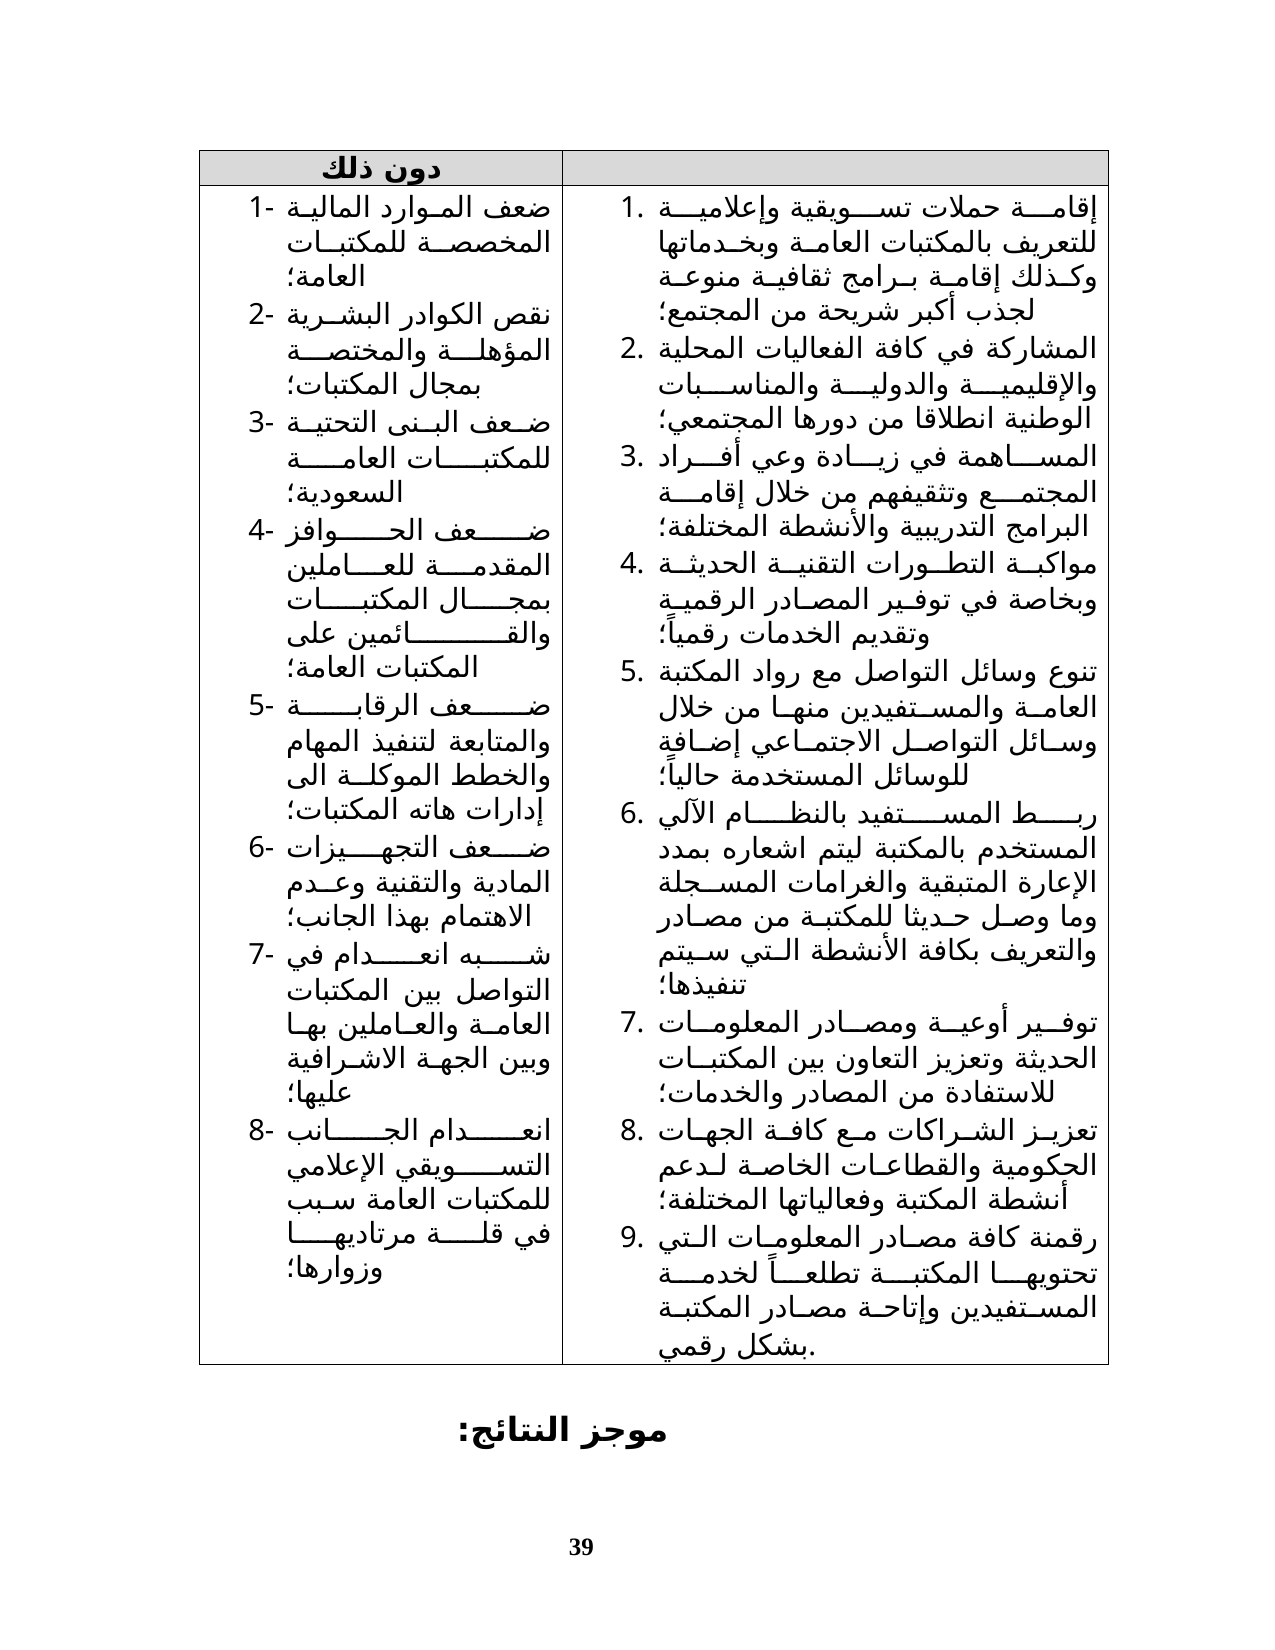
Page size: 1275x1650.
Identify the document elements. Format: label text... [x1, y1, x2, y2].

table_cell ضعف الموارد المالية المخصصة للمكتبات العامة؛ نقص الكوادر البشرية المؤهلة والمختصة بمجال المكتبات؛ ضعف البنى التحتية للمكتبات العامة السعودية؛ ضعف الحوافز المقدمة للعاملين بمجال المكتبات والقائمين على المكتبات العامة؛ ضعف الرقابة والمتابعة لتنفيذ المهام والخطط الموكلة الى إدارات هاته المكتبات؛ ضعف التجهيزات المادية والتقنية وعدم الاهتمام بهذا الجانب؛ شبه انعدام في التواصل بين المكتبات العامة والعاملين بها وبين الجهة الاشرافية عليها؛ انعدام الجانب التسويقي الإعلامي للمكتبات العامة سبب في قلة مرتاديها وزوارها؛ [200, 186, 562, 1364]
table_cell إقامة حملات تسويقية وإعلامية للتعريف بالمكتبات العامة وبخدماتها وكذلك إقامة برامج ثقافية منوعة لجذب أكبر شريحة من المجتمع؛ المشاركة في كافة الفعاليات المحلية والإقليمية والدولية والمناسبات الوطنية انطلاقا من دورها المجتمعي؛ المساهمة في زيادة وعي أفراد المجتمع وتثقيفهم من خلال إقامة البرامج التدريبية والأنشطة المختلفة؛ مواكبة التطورات التقنية الحديثة وبخاصة في توفير المصادر الرقمية وتقديم الخدمات رقمياً؛ تنوع وسائل التواصل مع رواد المكتبة العامة والمستفيدين منها من خلال وسائل التواصل الاجتماعي إضافة للوسائل المستخدمة حالياً؛ ربط المستفيد بالنظام الآلي المستخدم بالمكتبة ليتم اشعاره بمدد الإعارة المتبقية والغرامات المسجلة وما وصل حديثا للمكتبة من مصادر والتعريف بكافة الأنشطة التي سيتم تنفيذها؛ توفير أوعية ومصادر المعلومات الحديثة وتعزيز التعاون بين المكتبات للاستفادة من المصادر والخدمات؛ تعزيز الشراكات مع كافة الجهات الحكومية والقطاعات الخاصة لدعم أنشطة المكتبة وفعالياتها المختلفة؛ رقمنة كافة مصادر المعلومات التي تحتويها المكتبة تطلعاً لخدمة المستفيدين وإتاحة مصادر المكتبة بشكل رقمي. [563, 186, 1108, 1364]
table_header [563, 151, 1108, 185]
text موجز النتائج: [187, 1410, 937, 1449]
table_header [200, 151, 562, 185]
